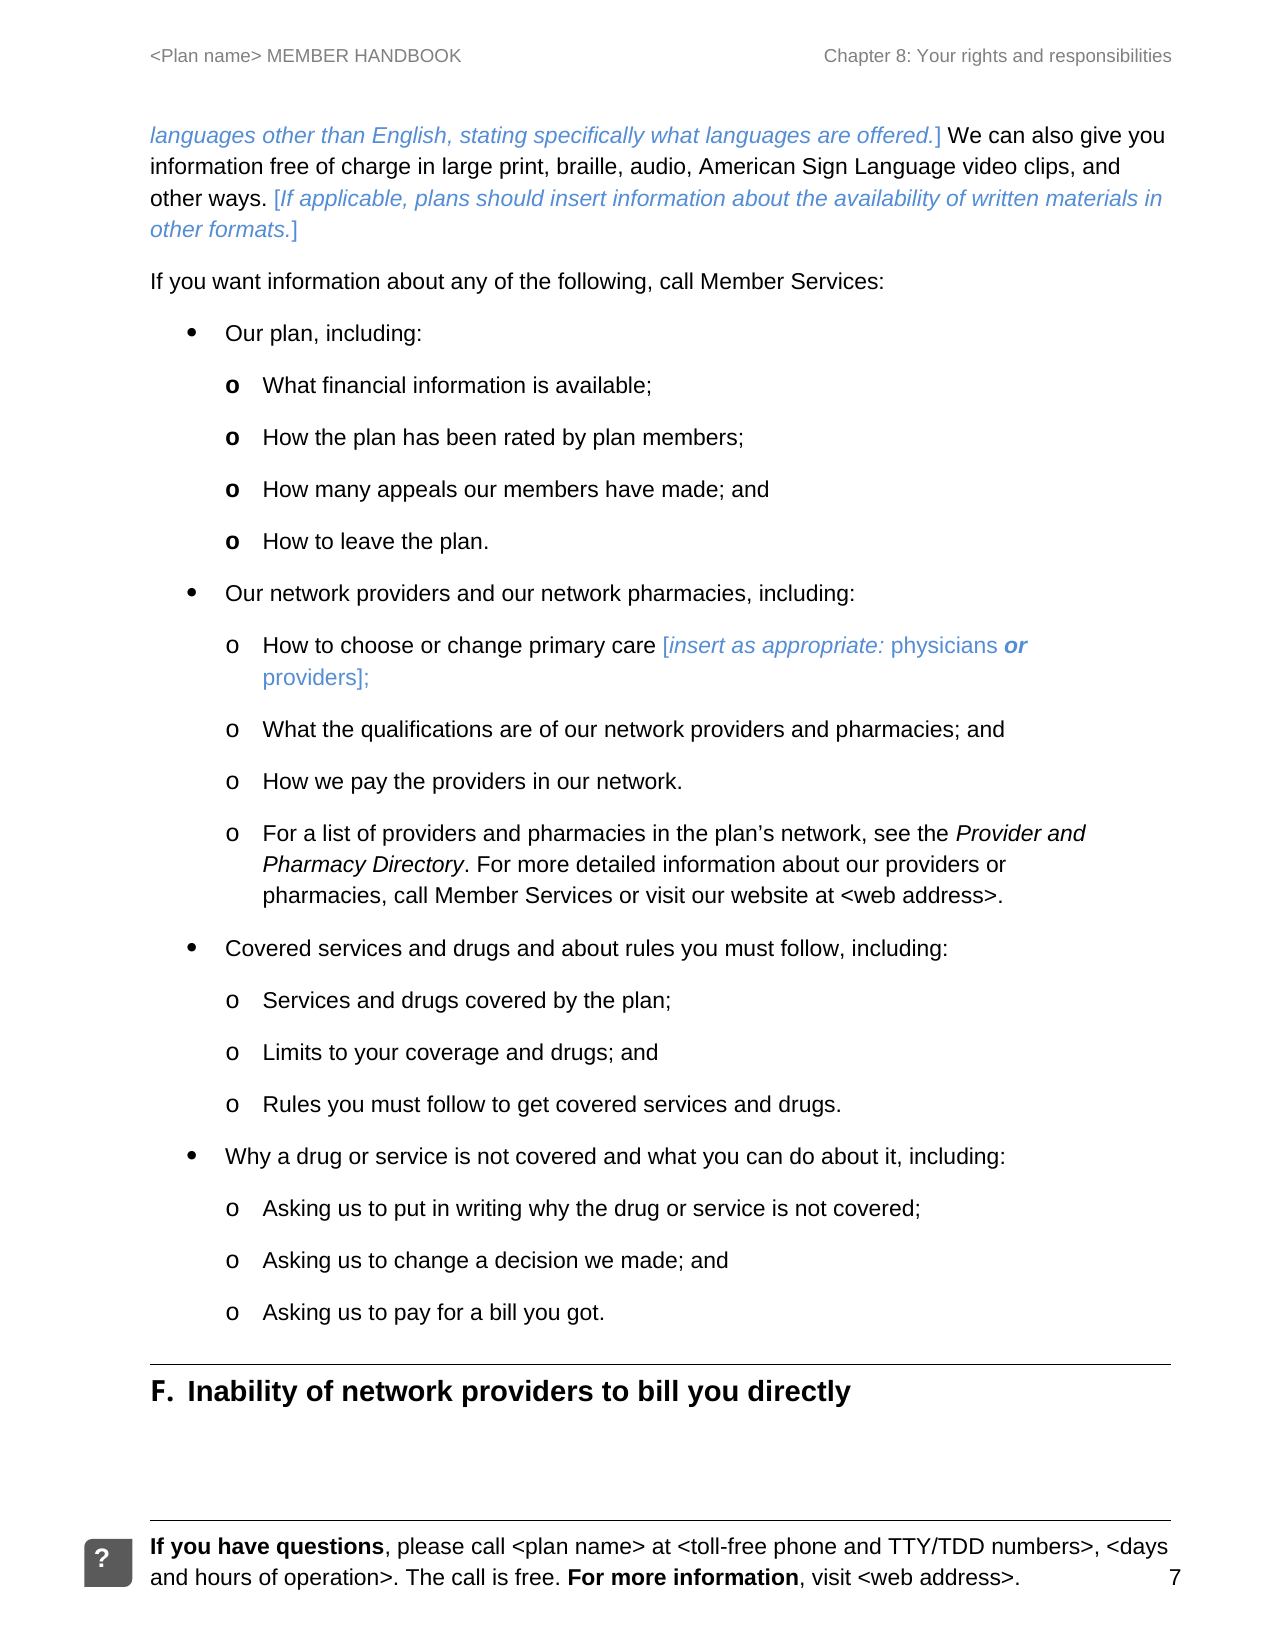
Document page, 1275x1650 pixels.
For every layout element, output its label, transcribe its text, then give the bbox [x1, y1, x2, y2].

list Asking us to pay for a bill you got. [225, 1296, 1096, 1327]
list Rules you must follow to get covered services and drugs. [225, 1087, 1096, 1118]
list Our plan, including: [187, 316, 1096, 348]
list How we pay the providers in our network. [225, 764, 1096, 796]
list For a list of providers and pharmacies in the plan’s network, see the Provider and Pharmacy Directory. For more detailed information about our providers or pharmacies, call Member Services or visit our website at <web address>. [225, 816, 1096, 910]
list How the plan has been rated by plan members; [225, 421, 1096, 452]
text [150, 118, 1171, 243]
list Covered services and drugs and about rules you must follow, including: [187, 931, 1096, 962]
list Asking us to change a decision we made; and [225, 1243, 1096, 1275]
list Why a drug or service is not covered and what you can do about it, including: [187, 1139, 1096, 1171]
list Our network providers and our network pharmacies, including: [187, 577, 1096, 608]
list Asking us to put in writing why the drug or service is not covered; [225, 1191, 1096, 1223]
text If you want information about any of the following, call Member Services: [150, 264, 1171, 296]
list Services and drugs covered by the plan; [225, 983, 1096, 1014]
list How to leave the plan. [225, 525, 1096, 556]
list How to choose or change primary care [insert as appropriate: physicians or providers]; [225, 629, 1096, 691]
list How many appeals our members have made; and [225, 473, 1096, 504]
list What the qualifications are of our network providers and pharmacies; and [225, 712, 1096, 743]
list What financial information is available; [225, 368, 1096, 400]
subtitle Inability of network providers to bill you directly [150, 1365, 1171, 1409]
list Limits to your coverage and drugs; and [225, 1035, 1096, 1066]
